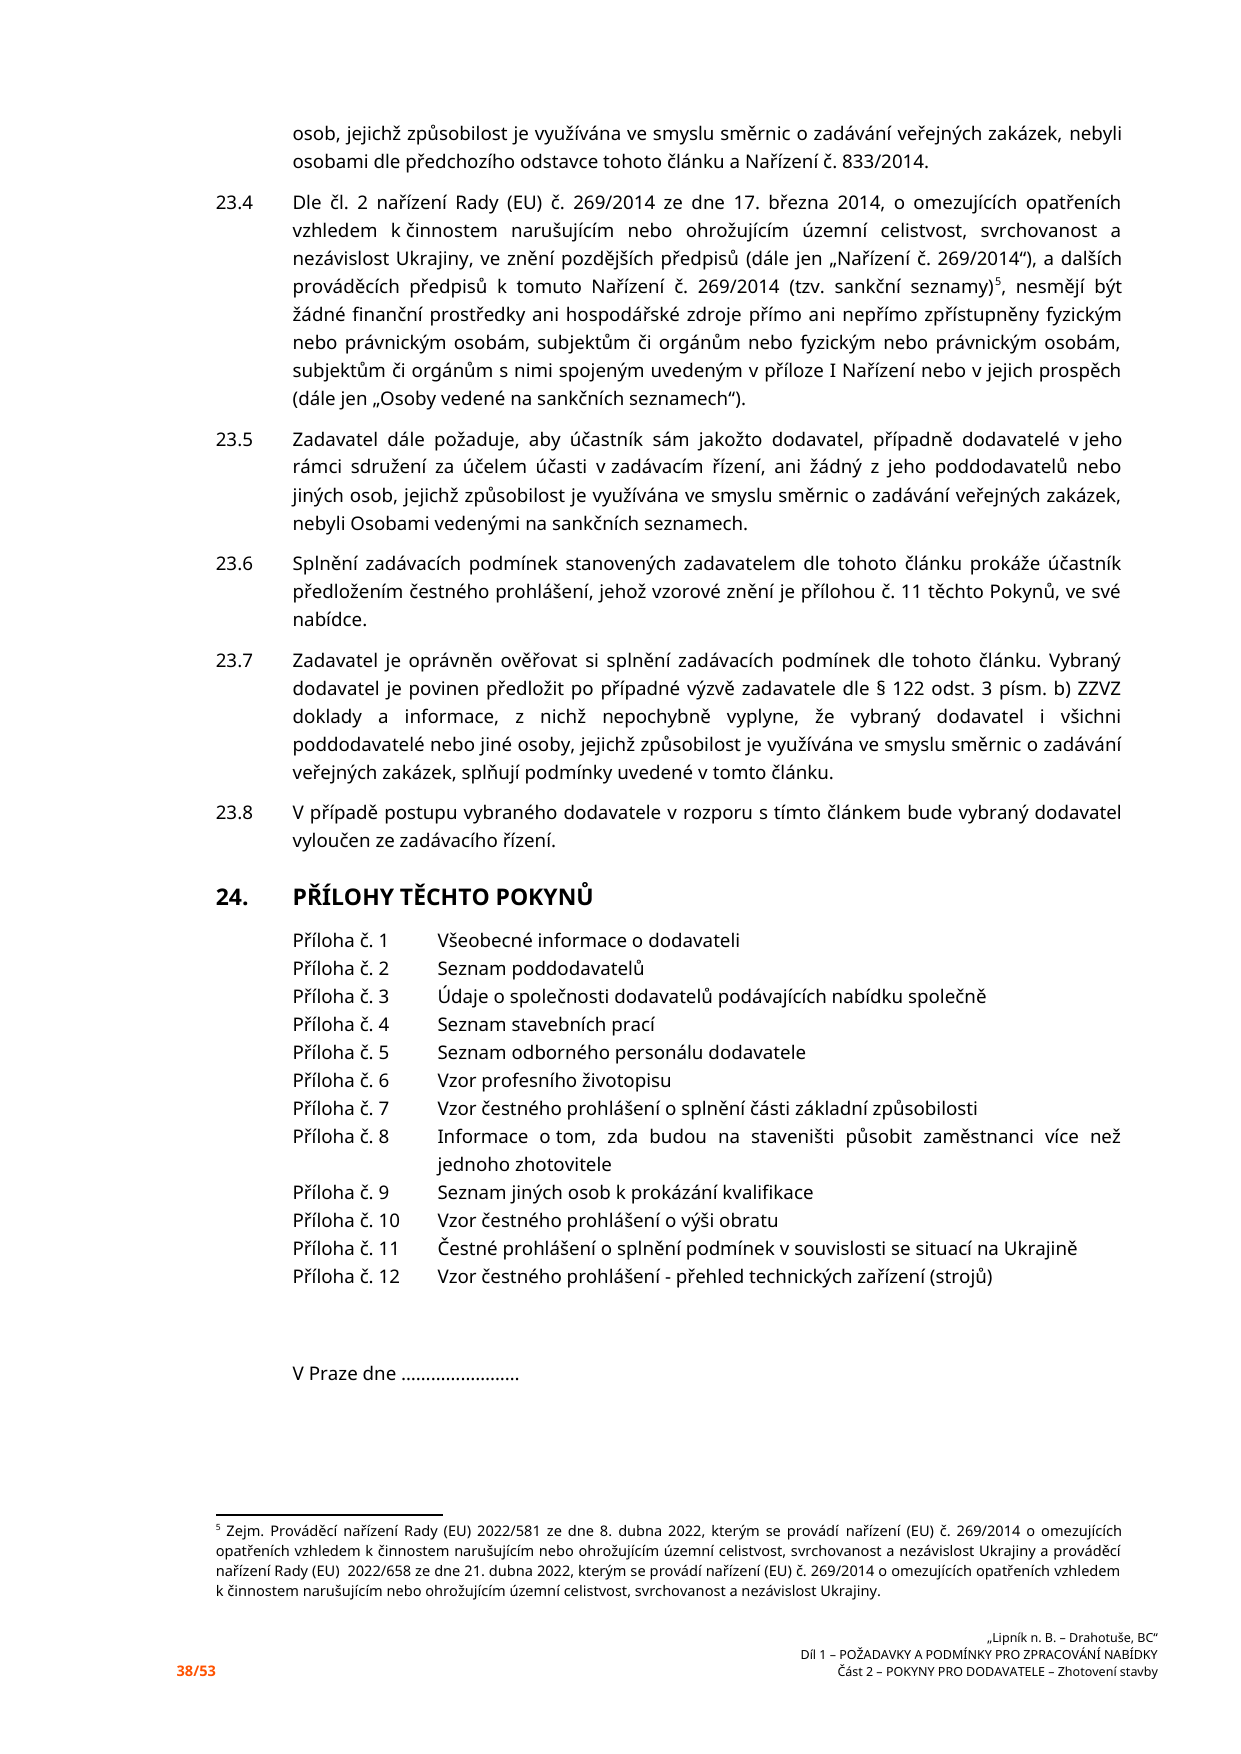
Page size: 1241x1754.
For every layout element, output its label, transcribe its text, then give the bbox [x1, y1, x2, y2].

text Příloha č. 2 Seznam poddodavatelů [292, 956, 1122, 981]
text Příloha č. 1 Všeobecné informace o dodavateli [292, 927, 1122, 953]
text V případě postupu vybraného dodavatele v rozporu s tímto článkem bude vybraný dodavatel vyloučen ze zadávacího řízení. [216, 799, 1122, 853]
text Dle čl. 2 nařízení Rady (EU) č. 269/2014 ze dne 17. března 2014, o omezujících opatřeních vzhledem k činnostem narušujícím nebo ohrožujícím územní celistvost, svrchovanost a nezávislost Ukrajiny, ve znění pozdějších předpisů (dále jen „Nařízení č. 269/2014“), a dalších prováděcích předpisů k tomuto Nařízení č. 269/2014 (tzv. sankční seznamy), nesmějí být žádné finanční prostředky ani hospodářské zdroje přímo ani nepřímo zpřístupněny fyzickým nebo právnickým osobám, subjektům či orgánům nebo fyzickým nebo právnickým osobám, subjektům či orgánům s nimi spojeným uvedeným v příloze I Nařízení nebo v jejich prospěch (dále jen „Osoby vedené na sankčních seznamech“). [216, 189, 1122, 411]
text Příloha č. 6 Vzor profesního životopisu [292, 1068, 1122, 1093]
text Příloha č. 4 Seznam stavebních prací [292, 1012, 1122, 1037]
text Příloha č. 7 Vzor čestného prohlášení o splnění části základní způsobilosti [292, 1096, 1122, 1121]
text Příloha č. 3 Údaje o společnosti dodavatelů podávajících nabídku společně [292, 983, 1122, 1009]
text Příloha č. 9 Seznam jiných osob k prokázání kvalifikace [292, 1180, 1122, 1205]
text Zadavatel dále požaduje, aby účastník sám jakožto dodavatel, případně dodavatelé v jeho rámci sdružení za účelem účasti v zadávacím řízení, ani žádný z jeho poddodavatelů nebo jiných osob, jejichž způsobilost je využívána ve smyslu směrnic o zadávání veřejných zakázek, nebyli Osobami vedenými na sankčních seznamech. [216, 426, 1122, 535]
text Splnění zadávacích podmínek stanovených zadavatelem dle tohoto článku prokáže účastník předložením čestného prohlášení, jehož vzorové znění je přílohou č. 11 těchto Pokynů, ve své nabídce. [216, 550, 1122, 632]
text PŘÍLOHY TĚCHTO POKYNŮ [216, 881, 1122, 912]
text Příloha č. 5 Seznam odborného personálu dodavatele [292, 1039, 1122, 1065]
text Příloha č. 10 Vzor čestného prohlášení o výši obratu [292, 1208, 1122, 1233]
text V Praze dne …………………… [292, 1360, 1122, 1386]
text Zadavatel je oprávněn ověřovat si splnění zadávacích podmínek dle tohoto článku. Vybraný dodavatel je povinen předložit po případné výzvě zadavatele dle § 122 odst. 3 písm. b) ZZVZ doklady a informace, z nichž nepochybně vyplyne, že vybraný dodavatel i všichni poddodavatelé nebo jiné osoby, jejichž způsobilost je využívána ve smyslu směrnic o zadávání veřejných zakázek, splňují podmínky uvedené v tomto článku. [216, 647, 1122, 784]
text Příloha č. 12 Vzor čestného prohlášení - přehled technických zařízení (strojů) [292, 1264, 1122, 1289]
text Příloha č. 11 Čestné prohlášení o splnění podmínek v souvislosti se situací na Ukrajině [292, 1236, 1122, 1261]
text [216, 121, 1122, 174]
text Příloha č. 8 Informace o tom, zda budou na staveništi působit zaměstnanci více než jednoho zhotovitele [292, 1124, 1122, 1177]
